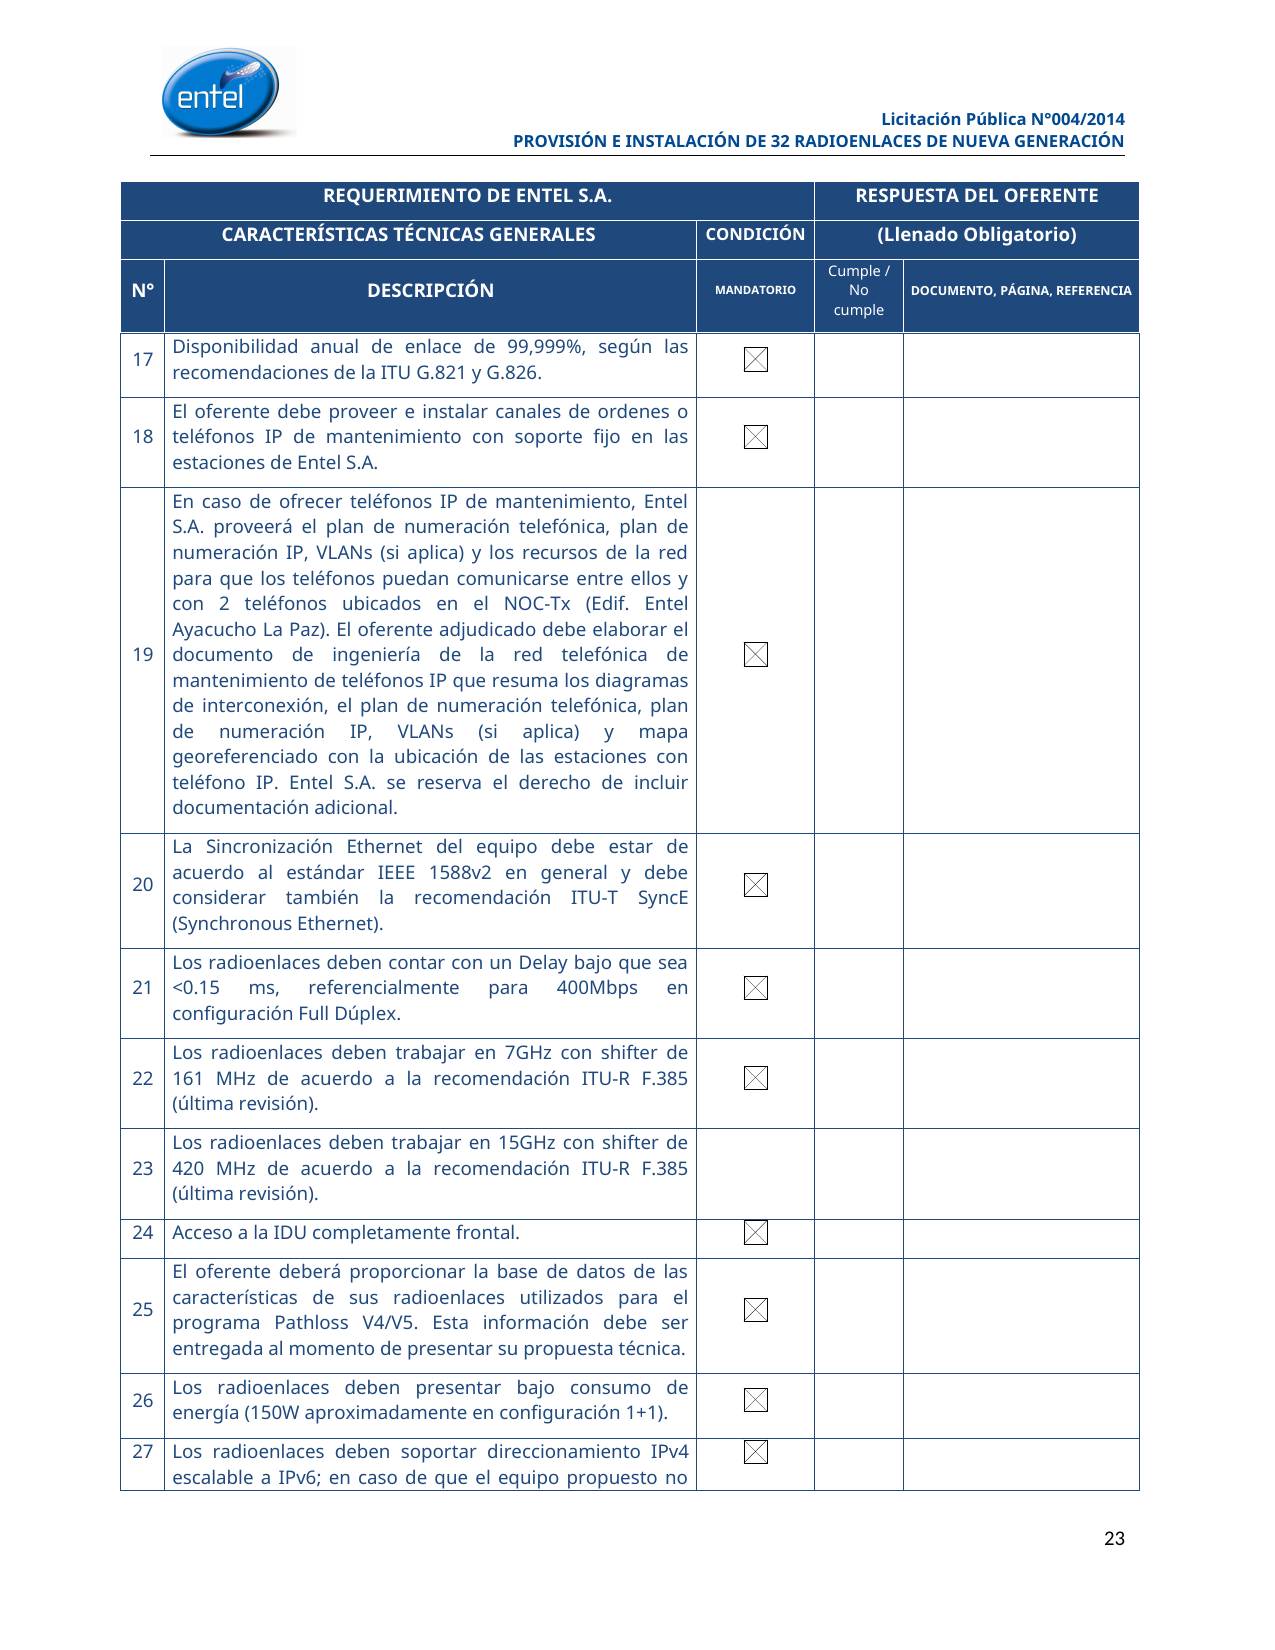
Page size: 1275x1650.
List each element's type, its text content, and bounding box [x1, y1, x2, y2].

table_cell [815, 1220, 903, 1257]
table_cell [815, 1374, 903, 1438]
table_cell [815, 334, 903, 397]
table_cell Los radioenlaces deben trabajar en 15GHz con shifter de 420 MHz de acuerdo a la recomendación ITU-R F.385 (última revisión). [165, 1129, 696, 1218]
table_cell [904, 1220, 1139, 1257]
table_cell 19 [121, 488, 164, 832]
table_cell 25 [121, 1259, 164, 1373]
table_cell 21 [121, 949, 164, 1038]
table_cell [697, 1439, 814, 1490]
table_cell CONDICIÓN [697, 221, 814, 259]
table_cell Los radioenlaces deben contar con un Delay bajo que sea <0.15 ms, referencialmente para 400Mbps en configuración Full Dúplex. [165, 949, 696, 1038]
table_cell [697, 1374, 814, 1438]
table_cell [697, 488, 814, 832]
table_cell El oferente debe proveer e instalar canales de ordenes o teléfonos IP de mantenimiento con soporte fijo en las estaciones de Entel S.A. [165, 398, 696, 487]
table_cell [697, 398, 814, 487]
table_cell DOCUMENTO, PÁGINA, REFERENCIA [904, 260, 1139, 332]
table_cell [697, 1259, 814, 1373]
table_cell 22 [121, 1039, 164, 1128]
table_cell [697, 1129, 814, 1218]
table_cell [904, 488, 1139, 832]
table_cell MANDATORIO [697, 260, 814, 332]
table_cell Disponibilidad anual de enlace de 99,999%, según las recomendaciones de la ITU G.821 y G.826. [165, 334, 696, 397]
table_cell [697, 949, 814, 1038]
table_cell [697, 834, 814, 948]
table_cell CARACTERÍSTICAS TÉCNICAS GENERALES [121, 221, 696, 259]
table_cell [697, 1039, 814, 1128]
table_cell [904, 1129, 1139, 1218]
table_cell [904, 834, 1139, 948]
table_cell [815, 1439, 903, 1490]
table_cell El oferente deberá proporcionar la base de datos de las características de sus radioenlaces utilizados para el programa Pathloss V4/V5. Esta información debe ser entregada al momento de presentar su propuesta técnica. [165, 1259, 696, 1373]
table_cell [815, 949, 903, 1038]
table_cell DESCRIPCIÓN [165, 260, 696, 332]
table_cell Los radioenlaces deben trabajar en 7GHz con shifter de 161 MHz de acuerdo a la recomendación ITU-R F.385 (última revisión). [165, 1039, 696, 1128]
table_cell [815, 834, 903, 948]
table_cell 17 [121, 334, 164, 397]
table_cell [815, 1259, 903, 1373]
table_cell Acceso a la IDU completamente frontal. [165, 1220, 696, 1257]
table_cell 27 [121, 1439, 164, 1490]
table_cell [815, 1039, 903, 1128]
table_cell 24 [121, 1220, 164, 1257]
table_cell [904, 949, 1139, 1038]
table_header RESPUESTA DEL OFERENTE [815, 182, 1139, 220]
table_cell 20 [121, 834, 164, 948]
table_cell [904, 1039, 1139, 1128]
table_cell [697, 1220, 814, 1257]
table_cell 26 [121, 1374, 164, 1438]
picture [161, 46, 297, 138]
table_cell Los radioenlaces deben presentar bajo consumo de energía (150W aproximadamente en configuración 1+1). [165, 1374, 696, 1438]
table_cell En caso de ofrecer teléfonos IP de mantenimiento, Entel S.A. proveerá el plan de numeración telefónica, plan de numeración IP, VLANs (si aplica) y los recursos de la red para que los teléfonos puedan comunicarse entre ellos y con 2 teléfonos ubicados en el NOC-Tx (Edif. Entel Ayacucho La Paz). El oferente adjudicado debe elaborar el documento de ingeniería de la red telefónica de mantenimiento de teléfonos IP que resuma los diagramas de interconexión, el plan de numeración telefónica, plan de numeración IP, VLANs (si aplica) y mapa georeferenciado con la ubicación de las estaciones con teléfono IP. Entel S.A. se reserva el derecho de incluir documentación adicional. [165, 488, 696, 832]
table_cell Cumple / No cumple [815, 260, 903, 332]
table_cell [904, 334, 1139, 397]
table_cell [815, 1129, 903, 1218]
table_cell La Sincronización Ethernet del equipo debe estar de acuerdo al estándar IEEE 1588v2 en general y debe considerar también la recomendación ITU-T SyncE (Synchronous Ethernet). [165, 834, 696, 948]
table_cell [904, 1259, 1139, 1373]
table_cell [815, 398, 903, 487]
table_cell [815, 488, 903, 832]
table_cell N° [121, 260, 164, 332]
table_cell [697, 334, 814, 397]
table_cell [904, 398, 1139, 487]
table_cell [904, 1439, 1139, 1490]
table_cell 18 [121, 398, 164, 487]
table_cell (Llenado Obligatorio) [815, 221, 1139, 259]
table_cell 23 [121, 1129, 164, 1218]
table_header REQUERIMIENTO DE ENTEL S.A. [121, 182, 814, 220]
table_cell [904, 1374, 1139, 1438]
